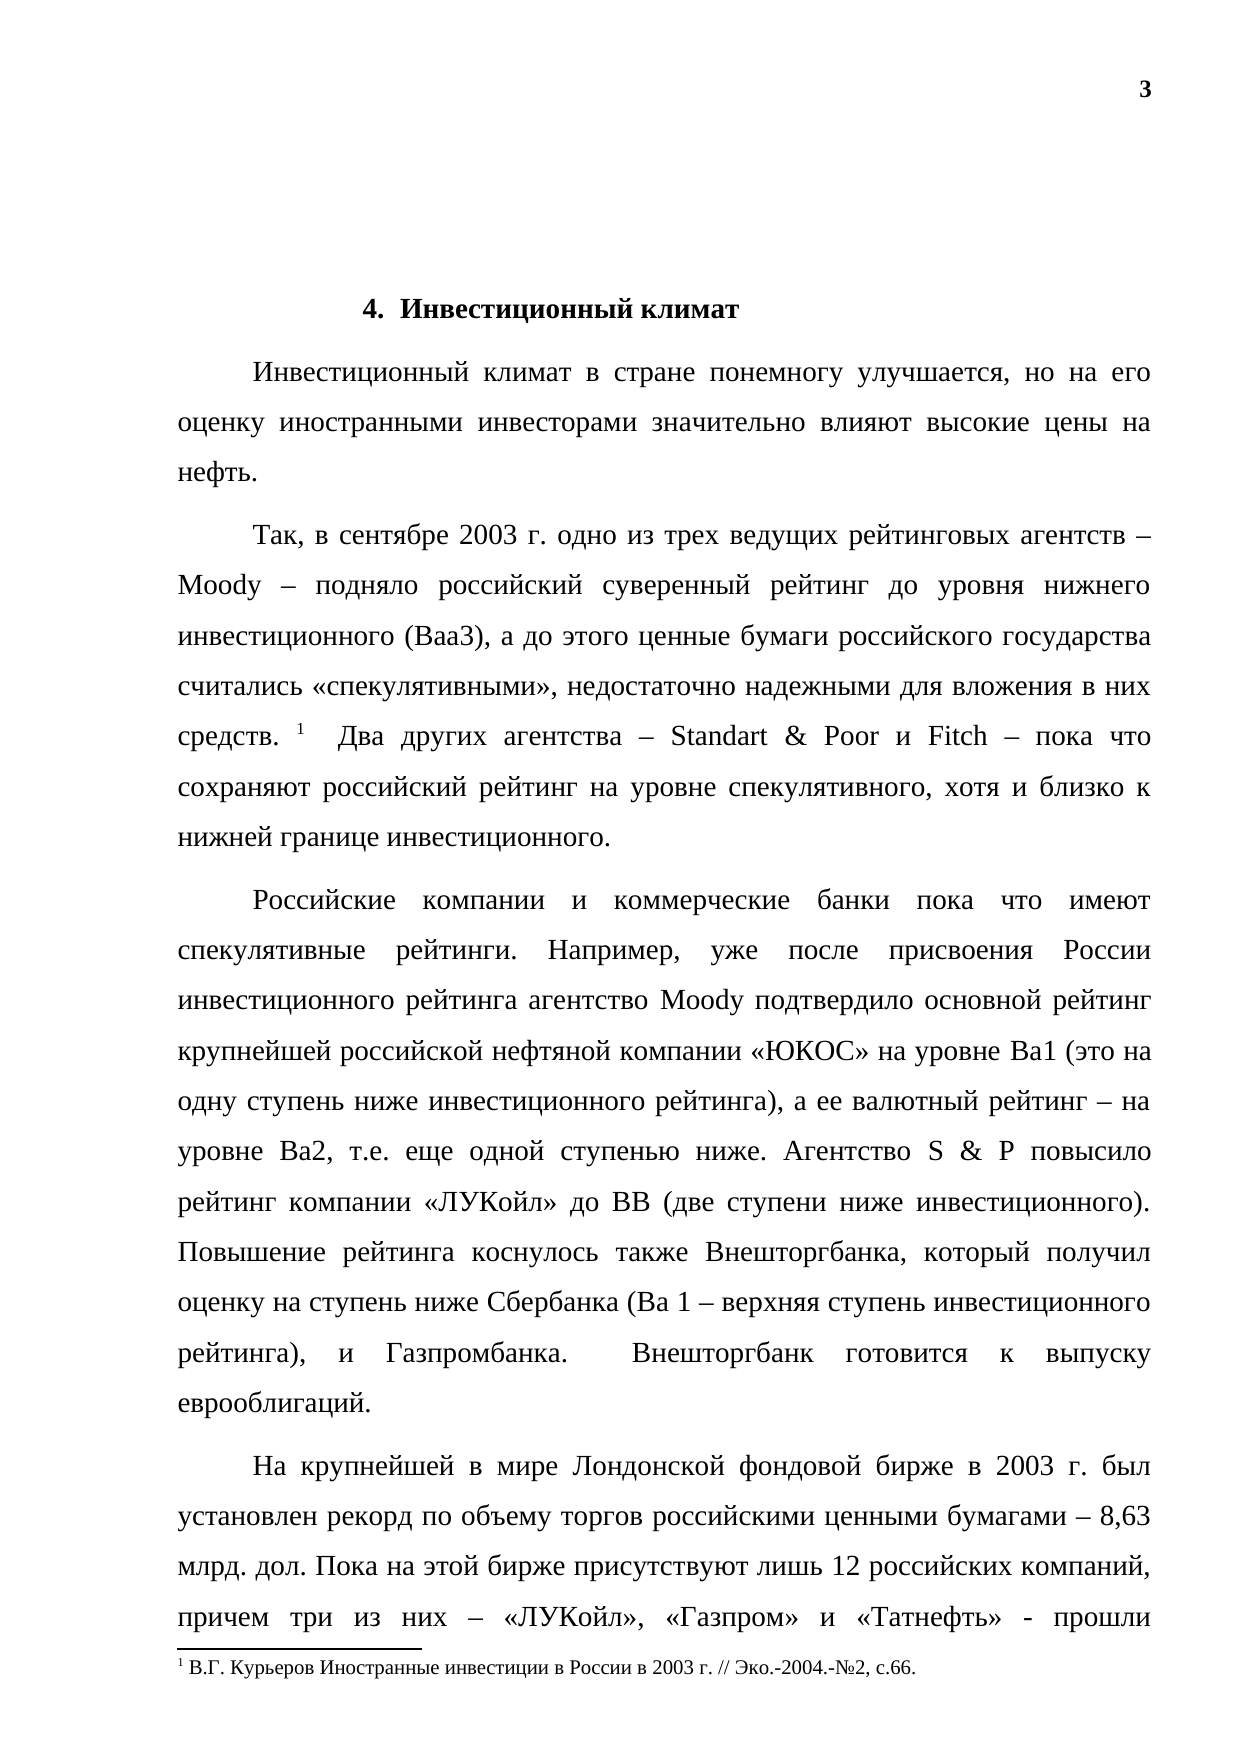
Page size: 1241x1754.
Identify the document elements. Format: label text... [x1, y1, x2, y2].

text Российские компании и коммерческие банки пока что имеют спекулятивные рейтинги. Например, уже после присвоения России инвестиционного рейтинга агентство Moody подтвердило основной рейтинг крупнейшей российской нефтяной компании «ЮКОС» на уровне Ba1 (это на одну ступень ниже инвестиционного рейтинга), а ее валютный рейтинг – на уровне Ba2, т.е. еще одной ступенью ниже. Агентство S & P повысило рейтинг компании «ЛУКойл» до ВВ (две ступени ниже инвестиционного). Повышение рейтинга коснулось также Внешторгбанка, который получил оценку на ступень ниже Сбербанка (Ва 1 – верхняя ступень инвестиционного рейтинга), и Газпромбанка. Внешторгбанк готовится к выпуску еврооблигаций. [177, 882, 1152, 1418]
list Инвестиционный климат [362, 291, 1152, 324]
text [177, 1448, 1152, 1632]
text Так, в сентябре 2003 г. одно из трех ведущих рейтинговых агентств – Moody – подняло российский суверенный рейтинг до уровня нижнего инвестиционного (Baa3), а до этого ценные бумаги российского государства считались «спекулятивными», недостаточно надежными для вложения в них средств. Два других агентства – Standart & Poor и Fitch – пока что сохраняют российский рейтинг на уровне спекулятивного, хотя и близко к нижней границе инвестиционного. [177, 517, 1152, 853]
text Инвестиционный климат в стране понемногу улучшается, но на его оценку иностранными инвесторами значительно влияют высокие цены на нефть. [177, 354, 1152, 488]
